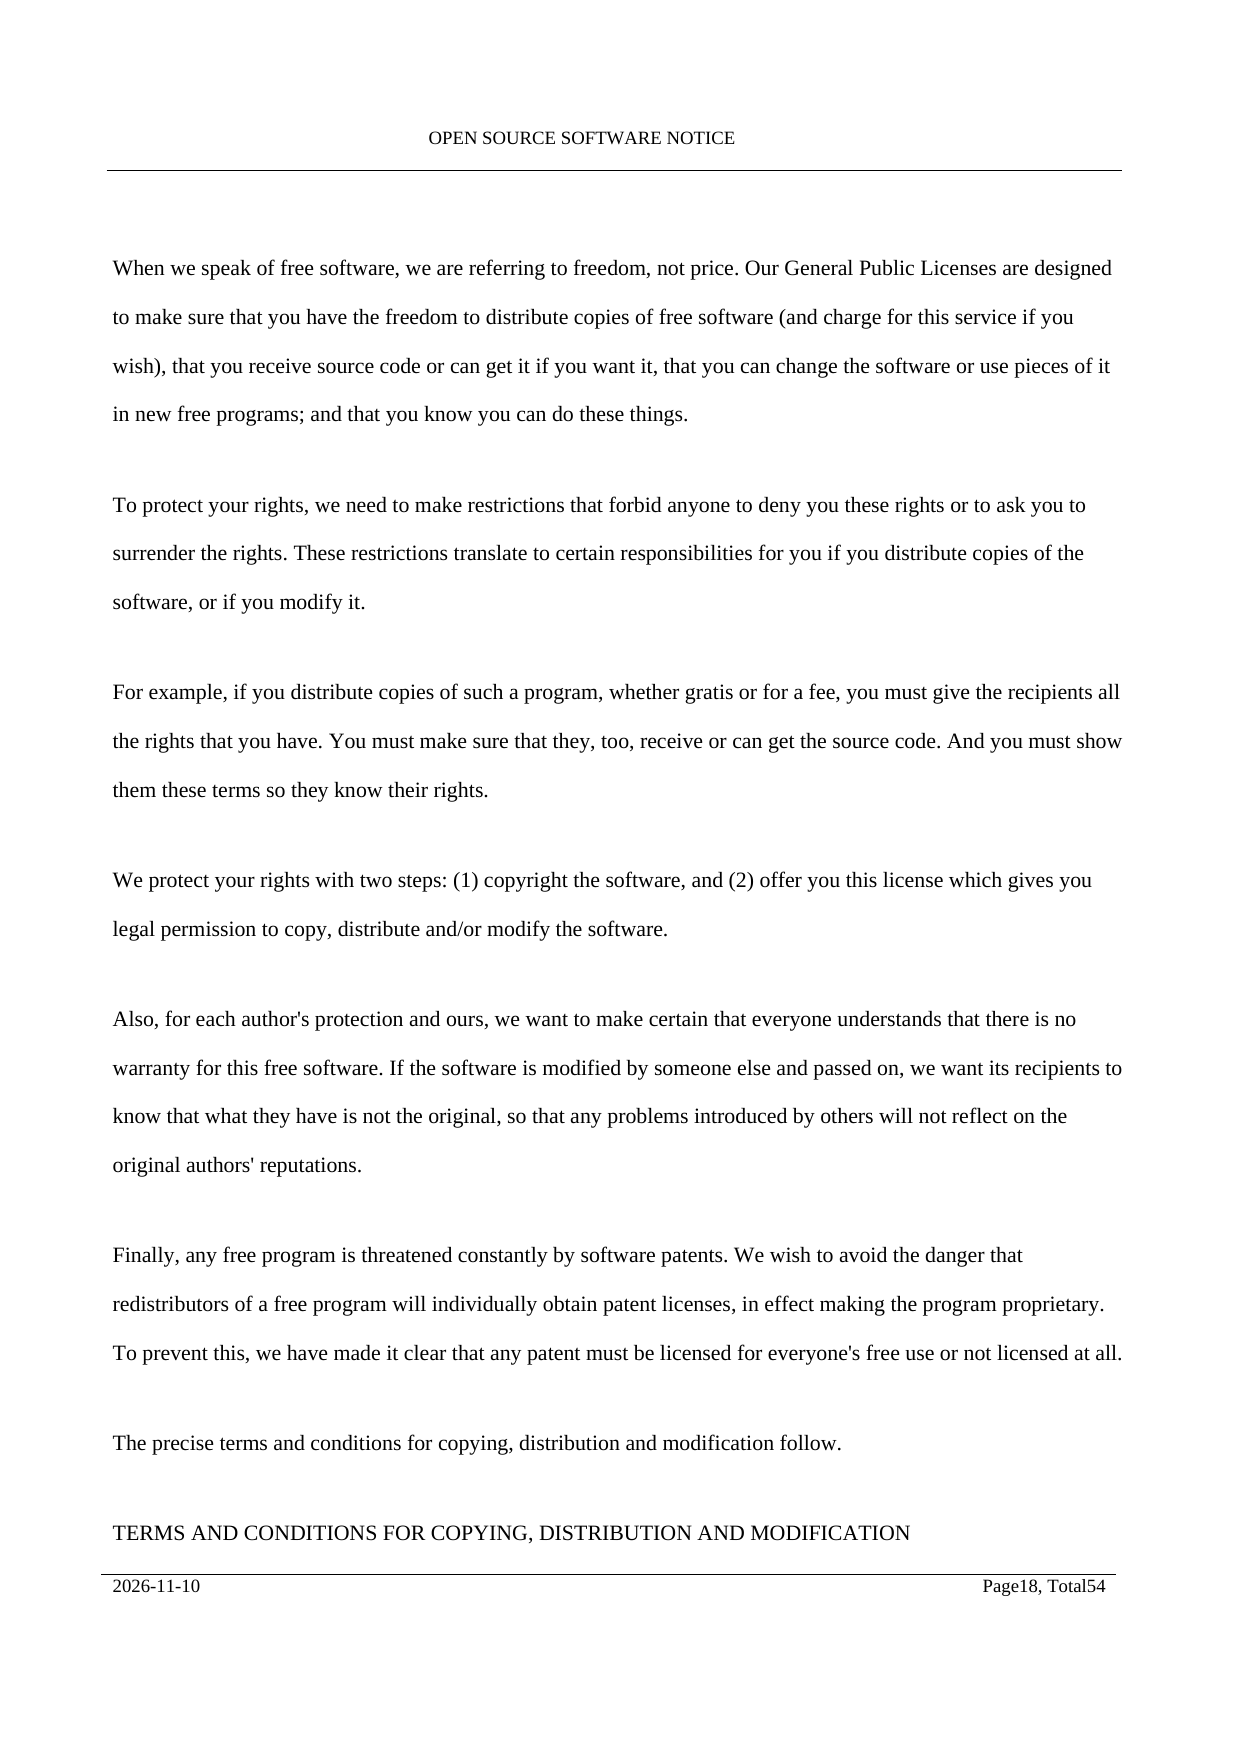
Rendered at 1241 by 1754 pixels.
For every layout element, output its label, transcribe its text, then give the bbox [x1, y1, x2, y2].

text For example, if you distribute copies of such a program, whether gratis or for a fee, you must give the recipients all the rights that you have. You must make sure that they, too, receive or can get the source code. And you must show them these terms so they know their rights. [112, 676, 1128, 806]
text We protect your rights with two steps: (1) copyright the software, and (2) offer you this license which gives you legal permission to copy, distribute and/or modify the software. [112, 863, 1128, 944]
text To protect your rights, we need to make restrictions that forbid anyone to deny you these rights or to ask you to surrender the rights. These restrictions translate to certain responsibilities for you if you distribute copies of the software, or if you modify it. [112, 488, 1128, 618]
text TERMS AND CONDITIONS FOR COPYING, DISTRIBUTION AND MODIFICATION [112, 1517, 1128, 1549]
text Also, for each author's protection and ours, we want to make certain that everyone understands that there is no warranty for this free software. If the software is modified by someone else and passed on, we want its recipients to know that what they have is not the original, so that any problems introduced by others will not reflect on the original authors' reputations. [112, 1002, 1128, 1181]
text The precise terms and conditions for copying, distribution and modification follow. [112, 1426, 1128, 1459]
text Finally, any free program is threatened constantly by software patents. We wish to avoid the danger that redistributors of a free program will individually obtain patent licenses, in effect making the program proprietary. To prevent this, we have made it clear that any patent must be licensed for everyone's free use or not licensed at all. [112, 1239, 1128, 1369]
text When we speak of free software, we are referring to freedom, not price. Our General Public Licenses are designed to make sure that you have the freedom to distribute copies of free software (and charge for this service if you wish), that you receive source code or can get it if you want it, that you can change the software or use pieces of it in new free programs; and that you know you can do these things. [112, 251, 1128, 430]
